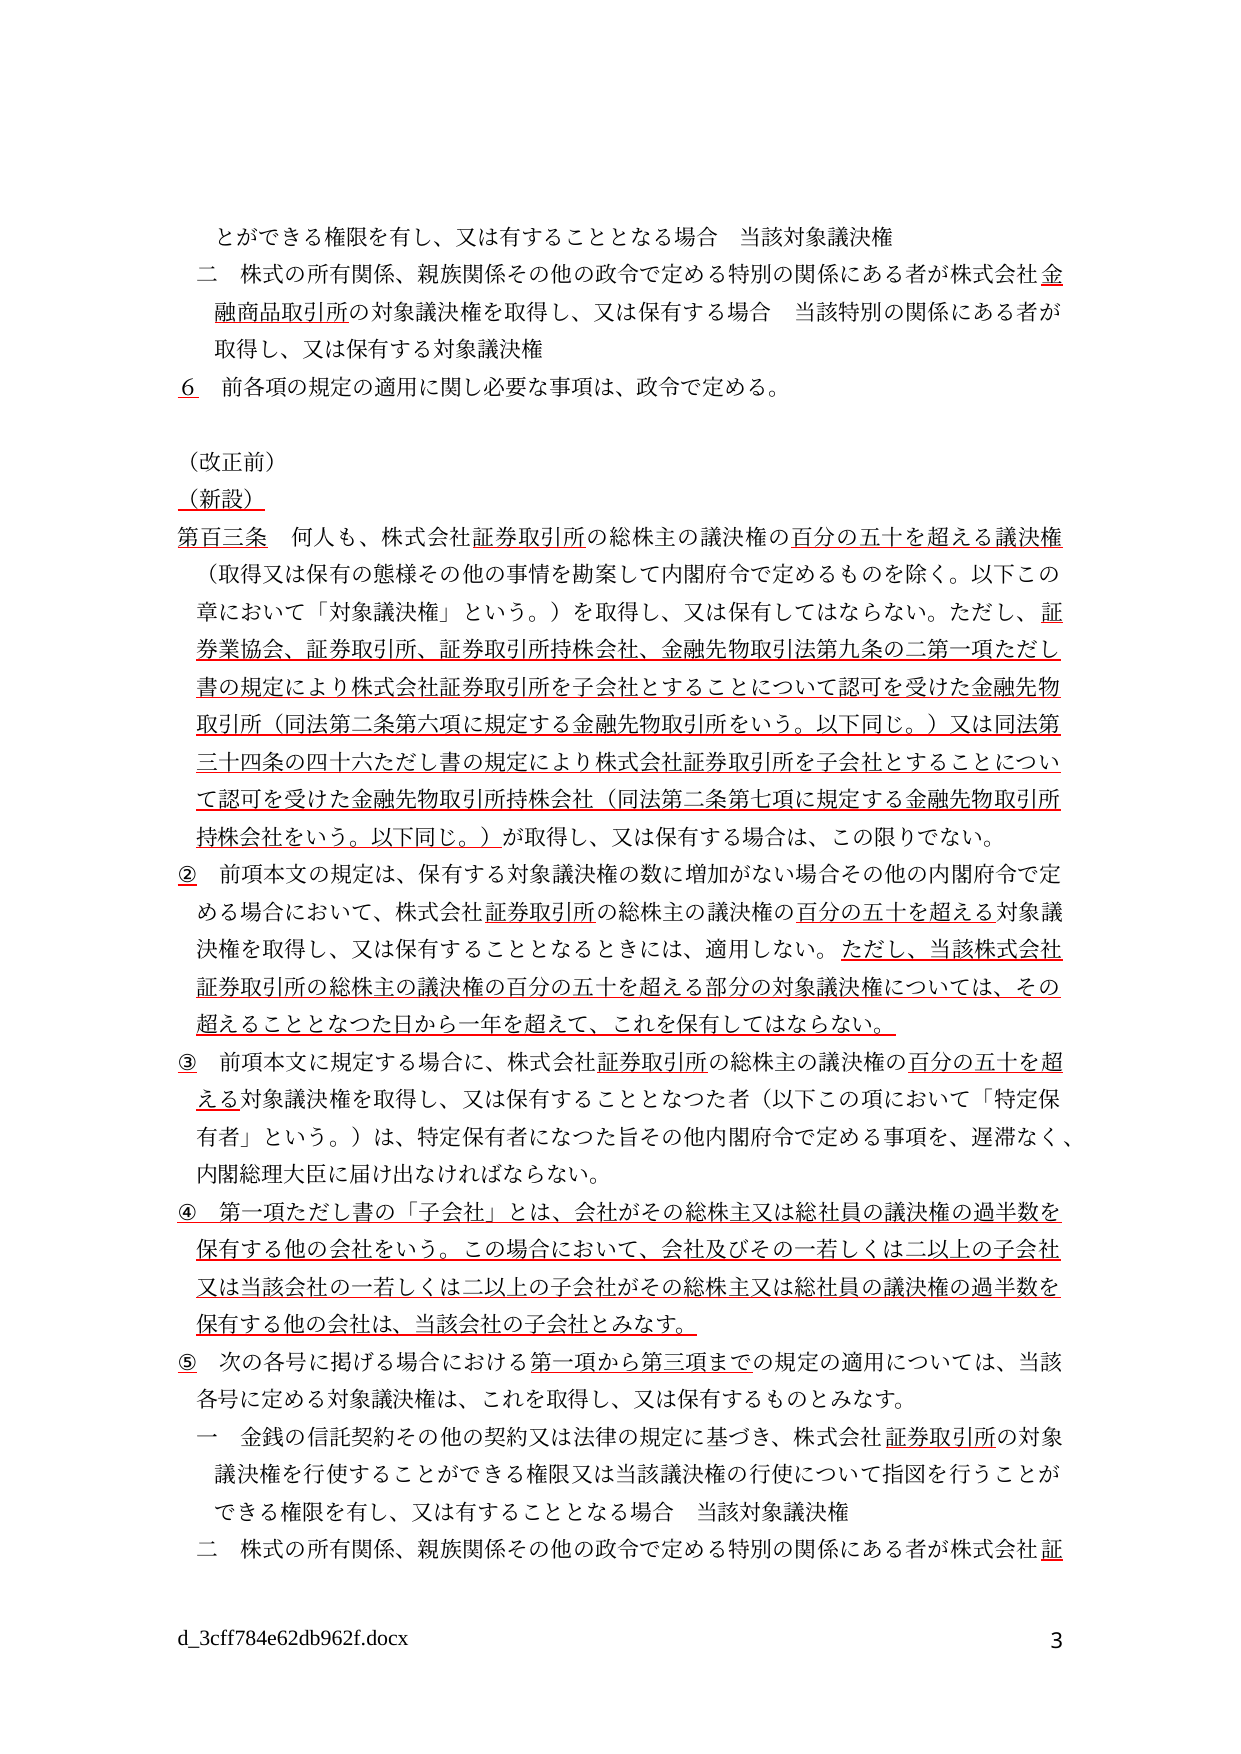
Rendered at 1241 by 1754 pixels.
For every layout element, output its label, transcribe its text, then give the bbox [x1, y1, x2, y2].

text ⑤ 次の各号に掲げる場合における第一項から第三項までの規定の適用については、当該各号に定める対象議決権は、これを取得し、又は保有するものとみなす。 [177, 1342, 1063, 1417]
text ② 前項本文の規定は、保有する対象議決権の数に増加がない場合その他の内閣府令で定める場合において、株式会社証券取引所の総株主の議決権の百分の五十を超える対象議決権を取得し、又は保有することとなるときには、適用しない。ただし、当該株式会社証券取引所の総株主の議決権の百分の五十を超える部分の対象議決権については、その超えることとなつた日から一年を超えて、これを保有してはならない。 [177, 854, 1063, 1042]
text ６ 前各項の規定の適用に関し必要な事項は、政令で定める。 [177, 367, 1063, 404]
text ④ 第一項ただし書の「子会社」とは、会社がその総株主又は総社員の議決権の過半数を保有する他の会社をいう。この場合において、会社及びその一若しくは二以上の子会社又は当該会社の一若しくは二以上の子会社がその総株主又は総社員の議決権の過半数を保有する他の会社は、当該会社の子会社とみなす。 [177, 1192, 1063, 1342]
text （新設） [177, 479, 1063, 517]
text 第百三条 何人も、株式会社証券取引所の総株主の議決権の百分の五十を超える議決権（取得又は保有の態様その他の事情を勘案して内閣府令で定めるものを除く。以下この章において「対象議決権」という。）を取得し、又は保有してはならない。ただし、証券業協会、証券取引所、証券取引所持株会社、金融先物取引法第九条の二第一項ただし書の規定により株式会社証券取引所を子会社とすることについて認可を受けた金融先物取引所（同法第二条第六項に規定する金融先物取引所をいう。以下同じ。）又は同法第三十四条の四十六ただし書の規定により株式会社証券取引所を子会社とすることについて認可を受けた金融先物取引所持株会社（同法第二条第七項に規定する金融先物取引所持株会社をいう。以下同じ。）が取得し、又は保有する場合は、この限りでない。 [177, 517, 1063, 854]
text 一 金銭の信託契約その他の契約又は法律の規定に基づき、株式会社証券取引所の対象議決権を行使することができる権限又は当該議決権の行使について指図を行うことができる権限を有し、又は有することとなる場合 当該対象議決権 [196, 1417, 1063, 1529]
text （改正前） [177, 442, 1063, 479]
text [196, 1529, 1063, 1567]
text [196, 217, 1063, 254]
text ③ 前項本文に規定する場合に、株式会社証券取引所の総株主の議決権の百分の五十を超える対象議決権を取得し、又は保有することとなつた者（以下この項において「特定保有者」という。）は、特定保有者になつた旨その他内閣府令で定める事項を、遅滞なく、内閣総理大臣に届け出なければならない。 [177, 1042, 1063, 1192]
text 二 株式の所有関係、親族関係その他の政令で定める特別の関係にある者が株式会社金融商品取引所の対象議決権を取得し、又は保有する場合 当該特別の関係にある者が取得し、又は保有する対象議決権 [196, 254, 1063, 367]
